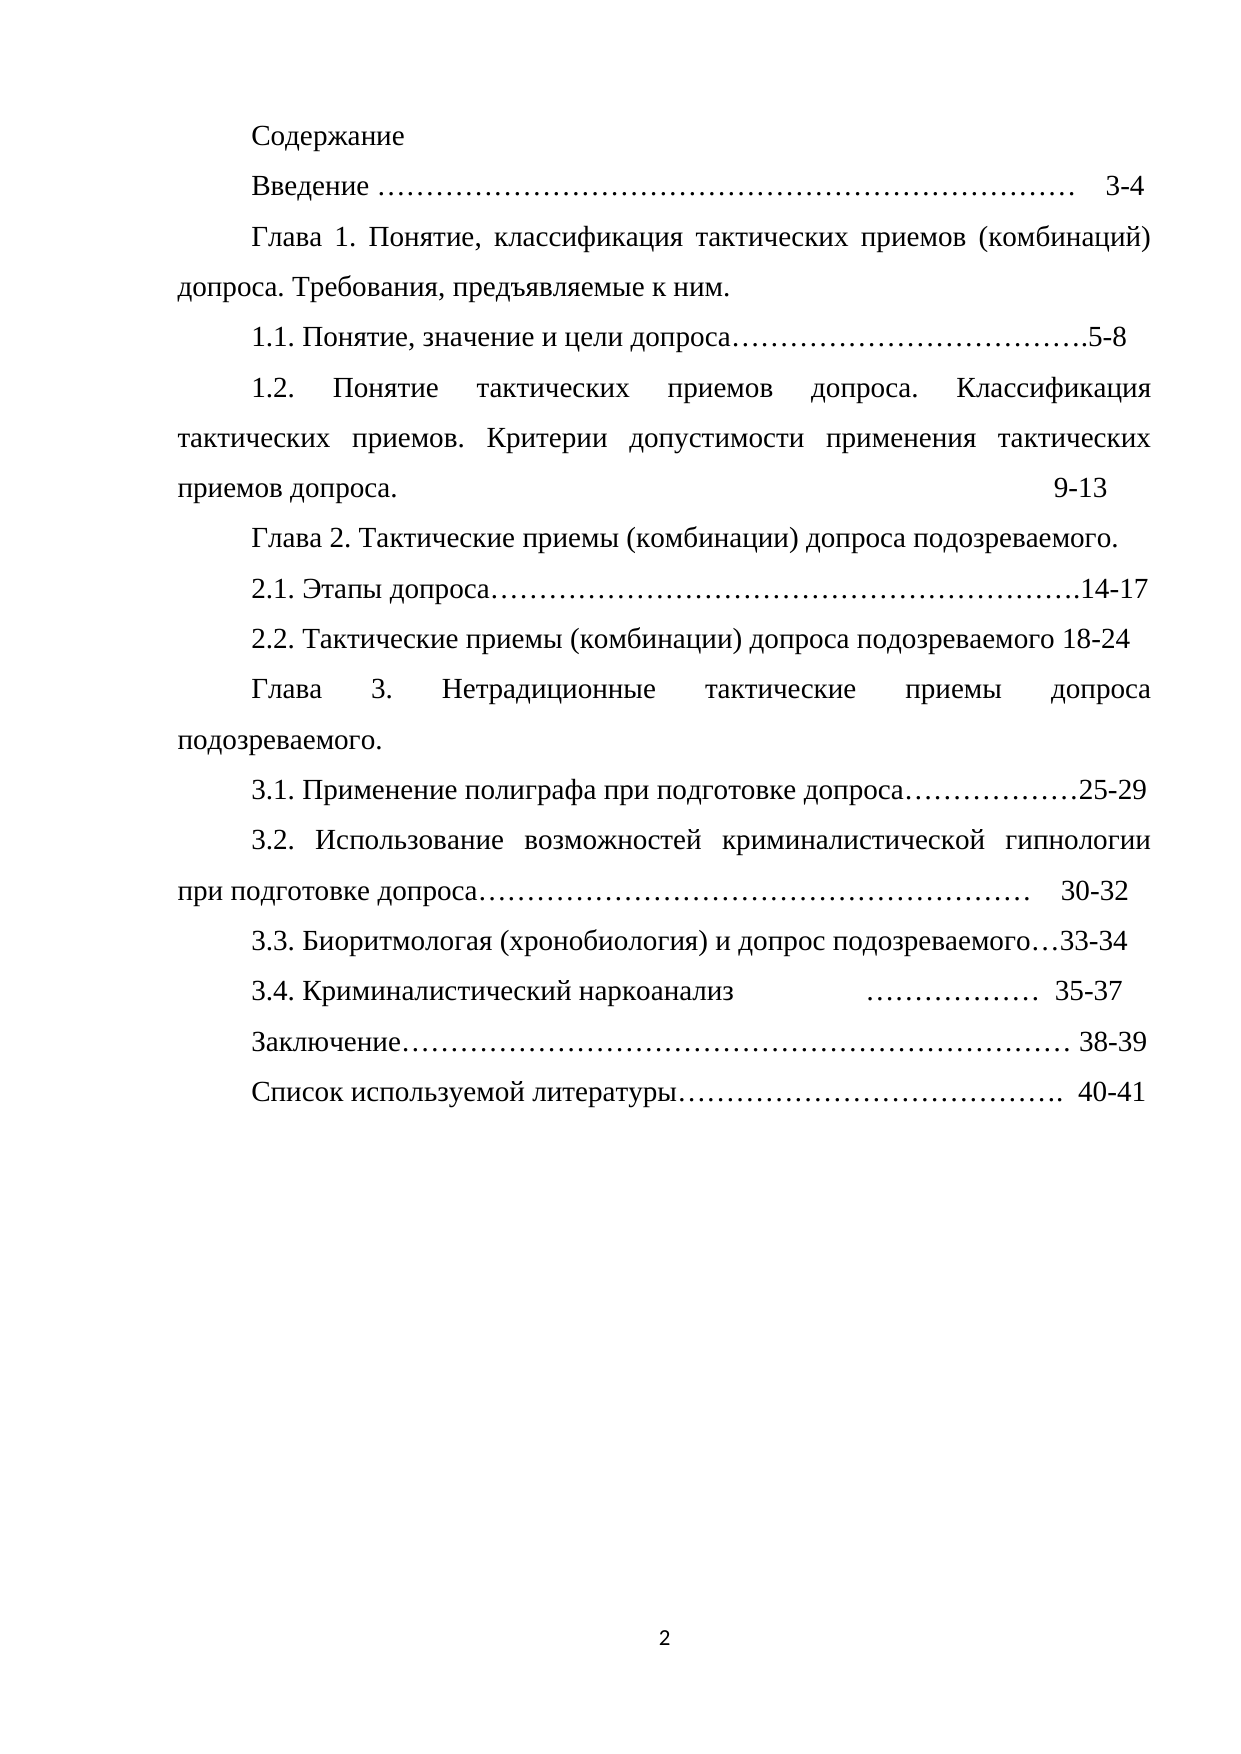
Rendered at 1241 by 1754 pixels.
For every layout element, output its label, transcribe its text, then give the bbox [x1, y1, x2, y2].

text Глава 3. Нетрадиционные тактические приемы допроса подозреваемого. [177, 672, 1152, 755]
text Содержание [177, 118, 1152, 152]
text 3.3. Биоритмологая (хронобиология) и допрос подозреваемого…33-34 [177, 923, 1152, 957]
text 1.1. Понятие, значение и цели допроса……………………………….5-8 [177, 319, 1152, 353]
text 2.2. Тактические приемы (комбинации) допроса подозреваемого 18-24 [177, 621, 1152, 655]
text 3.2. Использование возможностей криминалистической гипнологии при подготовке допроса………………………………………………… 30-32 [177, 822, 1152, 906]
text Введение ……………………………………………………………… 3-4 [177, 168, 1152, 202]
text 1.2. Понятие тактических приемов допроса. Классификация тактических приемов. Критерии допустимости применения тактических приемов допроса. 9-13 [177, 370, 1152, 504]
text Глава 1. Понятие, классификация тактических приемов (комбинаций) допроса. Требования, предъявляемые к ним. [177, 219, 1152, 303]
text 3.4. Криминалистический наркоанализ ……………… 35-37 [177, 973, 1152, 1007]
text Глава 2. Тактические приемы (комбинации) допроса подозреваемого. [177, 521, 1152, 554]
text 3.1. Применение полиграфа при подготовке допроса………………25-29 [177, 772, 1152, 806]
text 2.1. Этапы допроса…………………………………………………….14-17 [177, 571, 1152, 604]
text Список используемой литературы…………………………………. 40-41 [177, 1074, 1152, 1108]
text Заключение…………………………………………………………… 38-39 [177, 1024, 1152, 1057]
